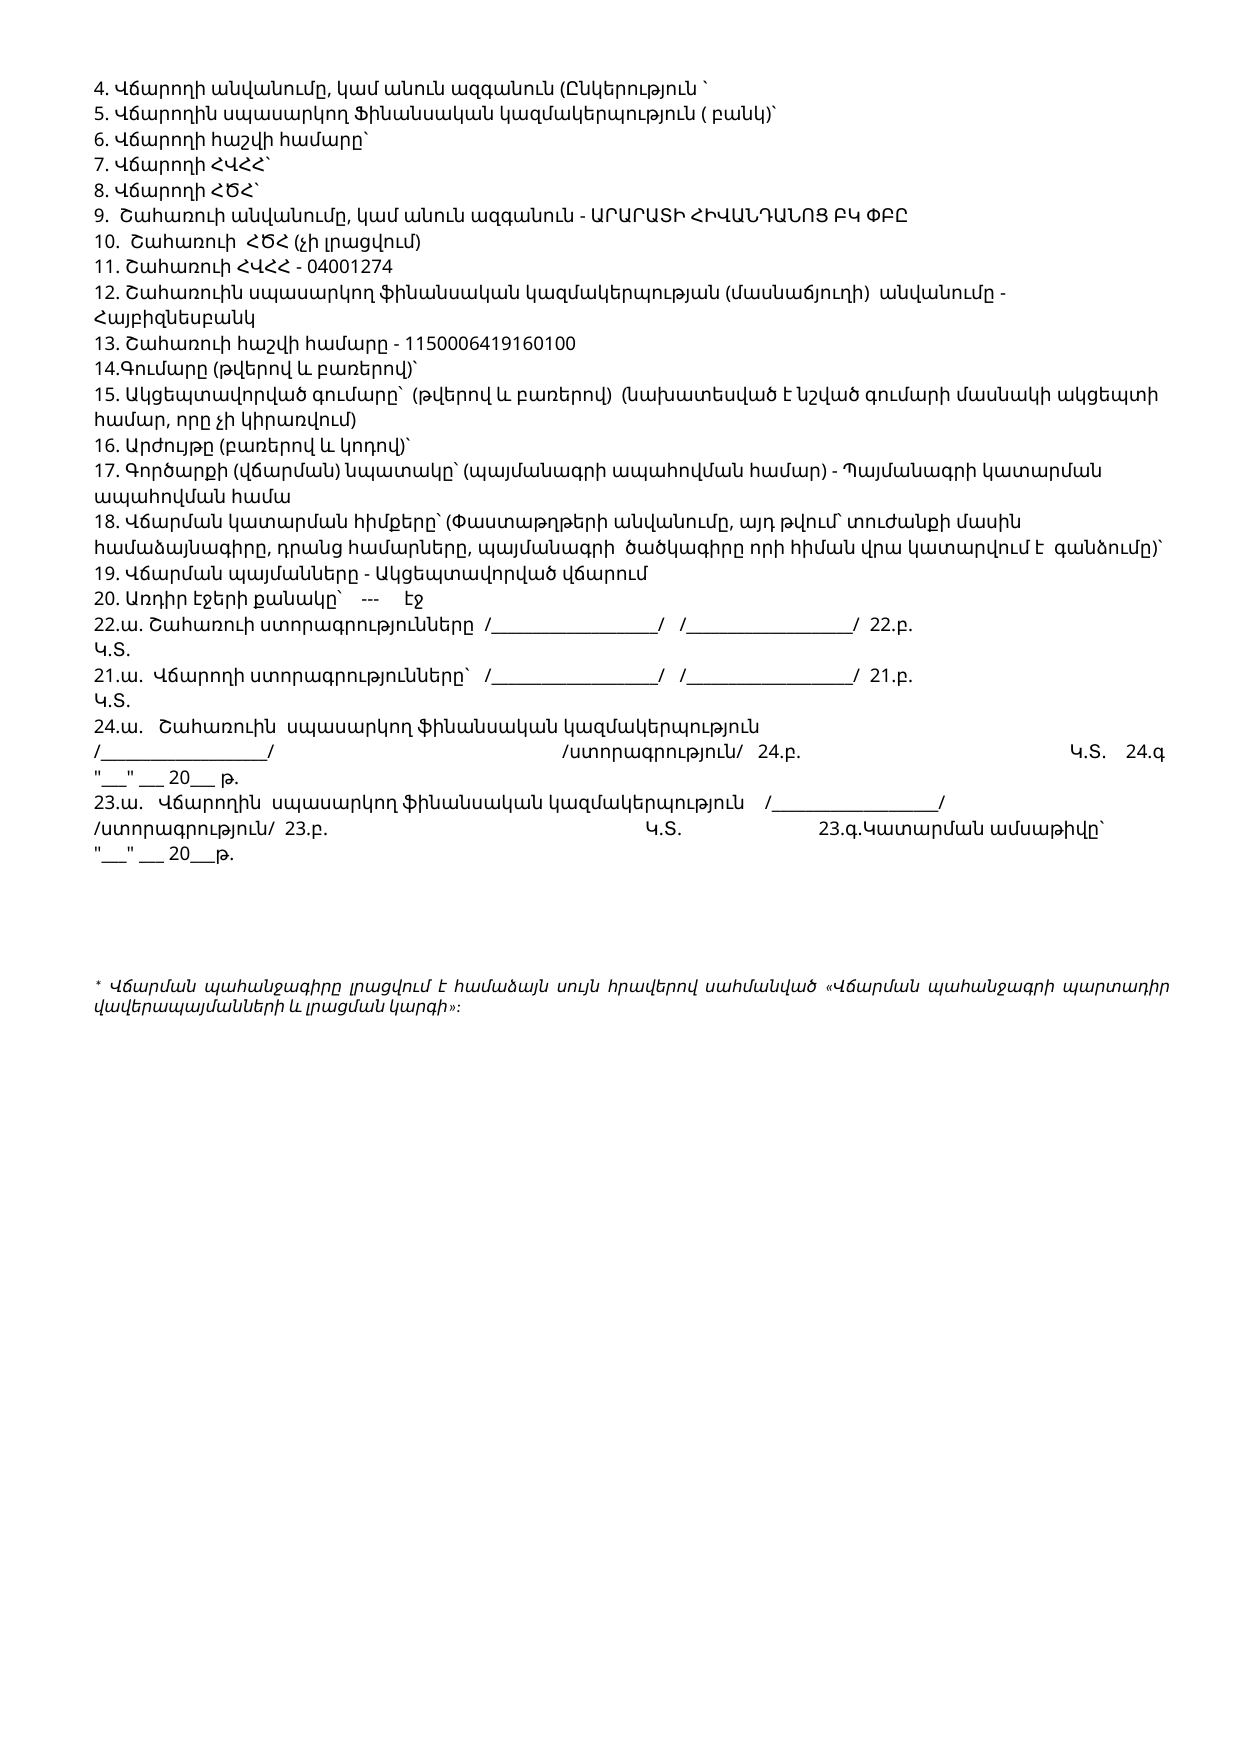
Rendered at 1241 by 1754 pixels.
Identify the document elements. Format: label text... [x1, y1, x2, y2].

text * Վճարման պահանջագիրը լրացվում է համաձայն սույն հրավերով սահմանված «Վճարման պահանջագրի պարտադիր վավերապայմանների և լրացման կարգի»: [94, 976, 1171, 1017]
